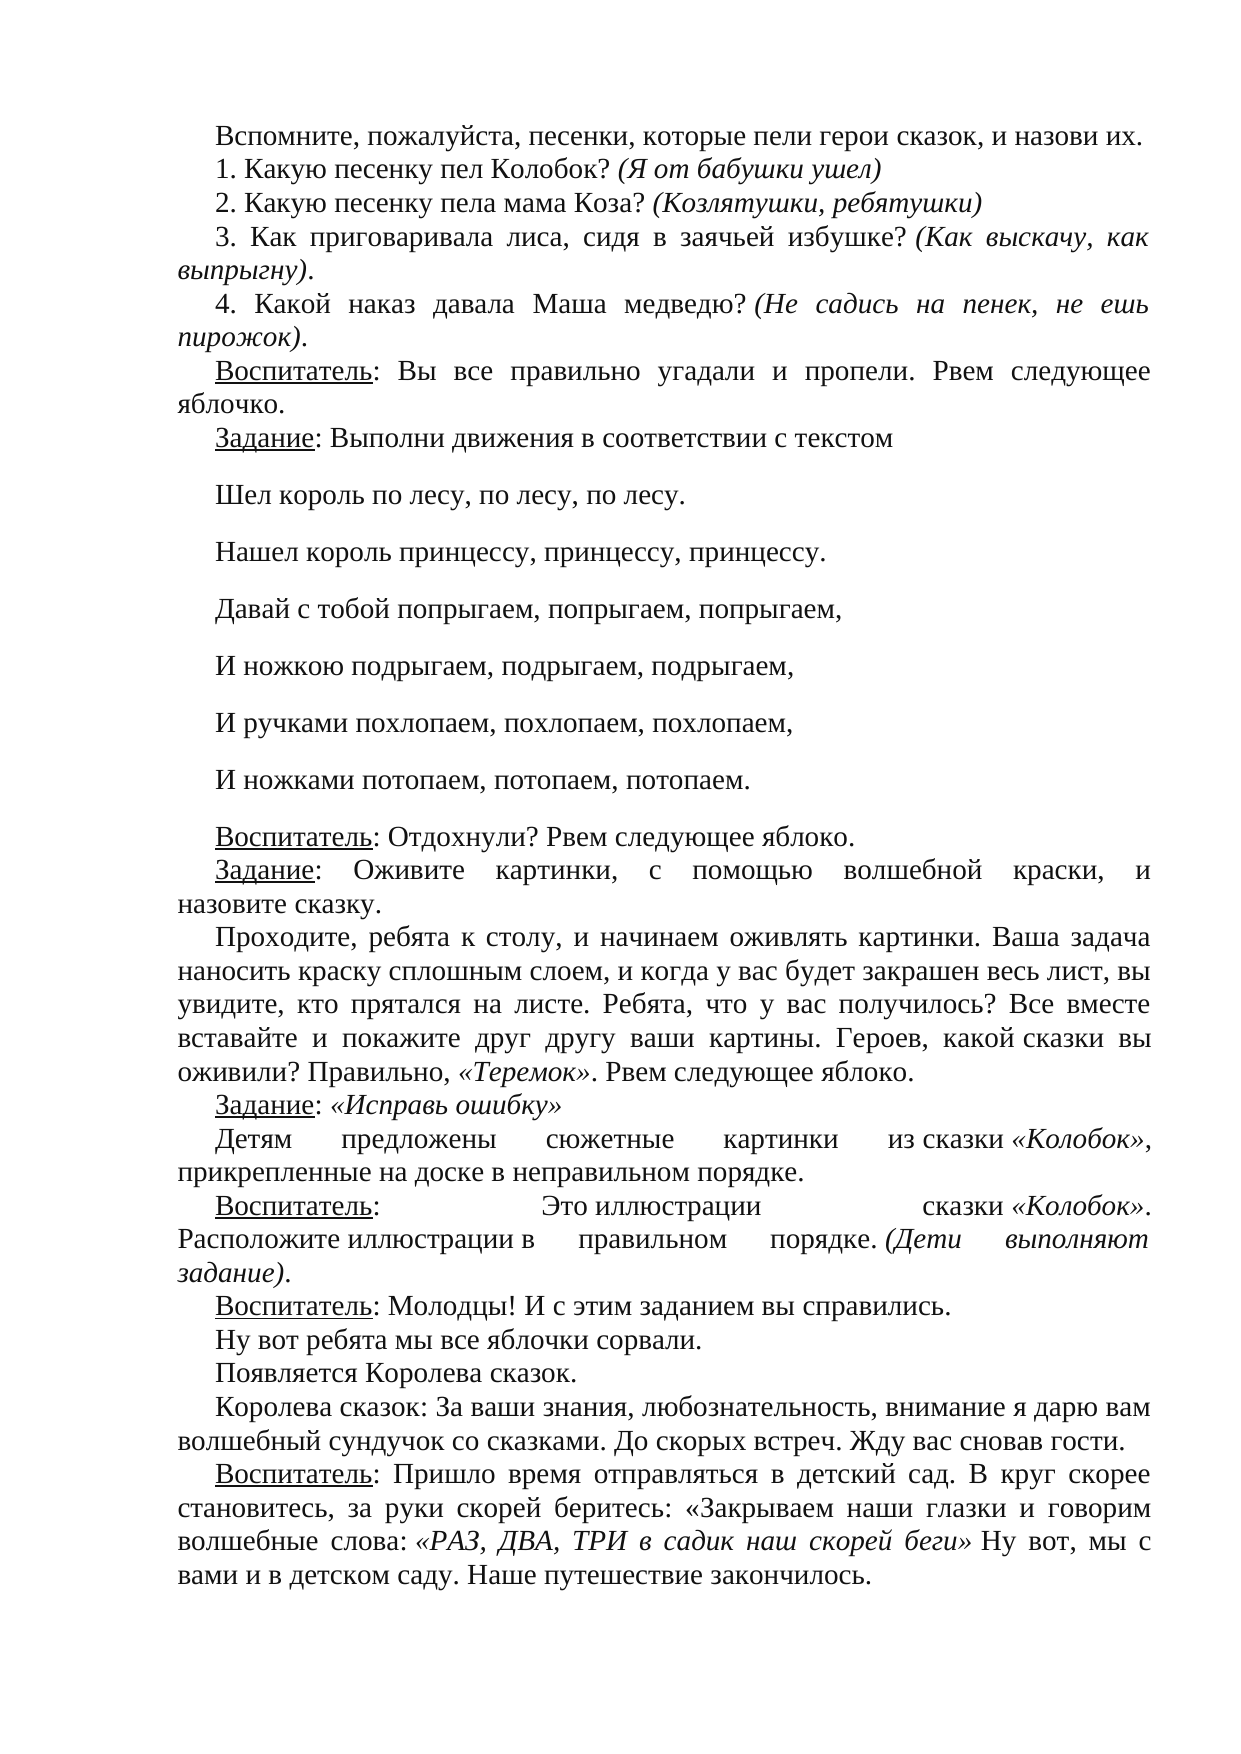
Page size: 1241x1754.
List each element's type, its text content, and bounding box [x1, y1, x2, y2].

text Детям предложены сюжетные картинки из сказки «Колобок», прикрепленные на доске в неправильном порядке. [177, 1121, 1152, 1188]
text Королева сказок: За ваши знания, любознательность, внимание я дарю вам волшебный сундучок со сказками. До скорых встреч. Жду вас сновав гости. [177, 1389, 1152, 1456]
text Воспитатель: Это иллюстрации сказки «Колобок». Расположите иллюстрации в правильном порядке. (Дети выполняют задание). [177, 1188, 1152, 1288]
text Задание: Выполни движения в соответствии с текстом [177, 420, 1152, 453]
text Задание: «Исправь ошибку» [177, 1087, 1152, 1121]
text Появляется Королева сказок. [177, 1356, 1152, 1389]
text И ножкою подрыгаем, подрыгаем, подрыгаем, [177, 648, 1152, 681]
text Вспомните, пожалуйста, песенки, которые пели герои сказок, и назови их. [177, 118, 1152, 152]
text И ручками похлопаем, похлопаем, похлопаем, [177, 705, 1152, 738]
text Воспитатель: Пришло время отправляться в детский сад. В круг скорее становитесь, за руки скорей беритесь: «Закрываем наши глазки и говорим волшебные слова: «РАЗ, ДВА, ТРИ в садик наш скорей беги» Ну вот, мы с вами и в детском саду. Наше путешествие закончилось. [177, 1456, 1152, 1590]
text 2. Какую песенку пела мама Коза? (Козлятушки, ребятушки) [177, 185, 1152, 219]
text 3. Как приговаривала лиса, сидя в заячьей избушке? (Как выскачу, как выпрыгну). [177, 219, 1152, 286]
text Воспитатель: Вы все правильно угадали и пропели. Рвем следующее яблочко. [177, 353, 1152, 420]
text 1. Какую песенку пел Колобок? (Я от бабушки ушел) [177, 152, 1152, 185]
text Давай с тобой попрыгаем, попрыгаем, попрыгаем, [177, 591, 1152, 624]
text Воспитатель: Отдохнули? Рвем следующее яблоко. [177, 819, 1152, 852]
text Задание: Оживите картинки, с помощью волшебной краски, и назовите сказку. [177, 852, 1152, 919]
text Нашел король принцессу, принцессу, принцессу. [177, 534, 1152, 567]
text Шел король по лесу, по лесу, по лесу. [177, 477, 1152, 511]
text Ну вот ребята мы все яблочки сорвали. [177, 1322, 1152, 1356]
text 4. Какой наказ давала Маша медведю? (Не садись на пенек, не ешь пирожок). [177, 286, 1152, 353]
text И ножками потопаем, потопаем, потопаем. [177, 762, 1152, 795]
text Проходите, ребята к столу, и начинаем оживлять картинки. Ваша задача наносить краску сплошным слоем, и когда у вас будет закрашен весь лист, вы увидите, кто прятался на листе. Ребята, что у вас получилось? Все вместе вставайте и покажите друг другу ваши картины. Героев, какой сказки вы оживили? Правильно, «Теремок». Рвем следующее яблоко. [177, 919, 1152, 1087]
text Воспитатель: Молодцы! И с этим заданием вы справились. [177, 1288, 1152, 1322]
